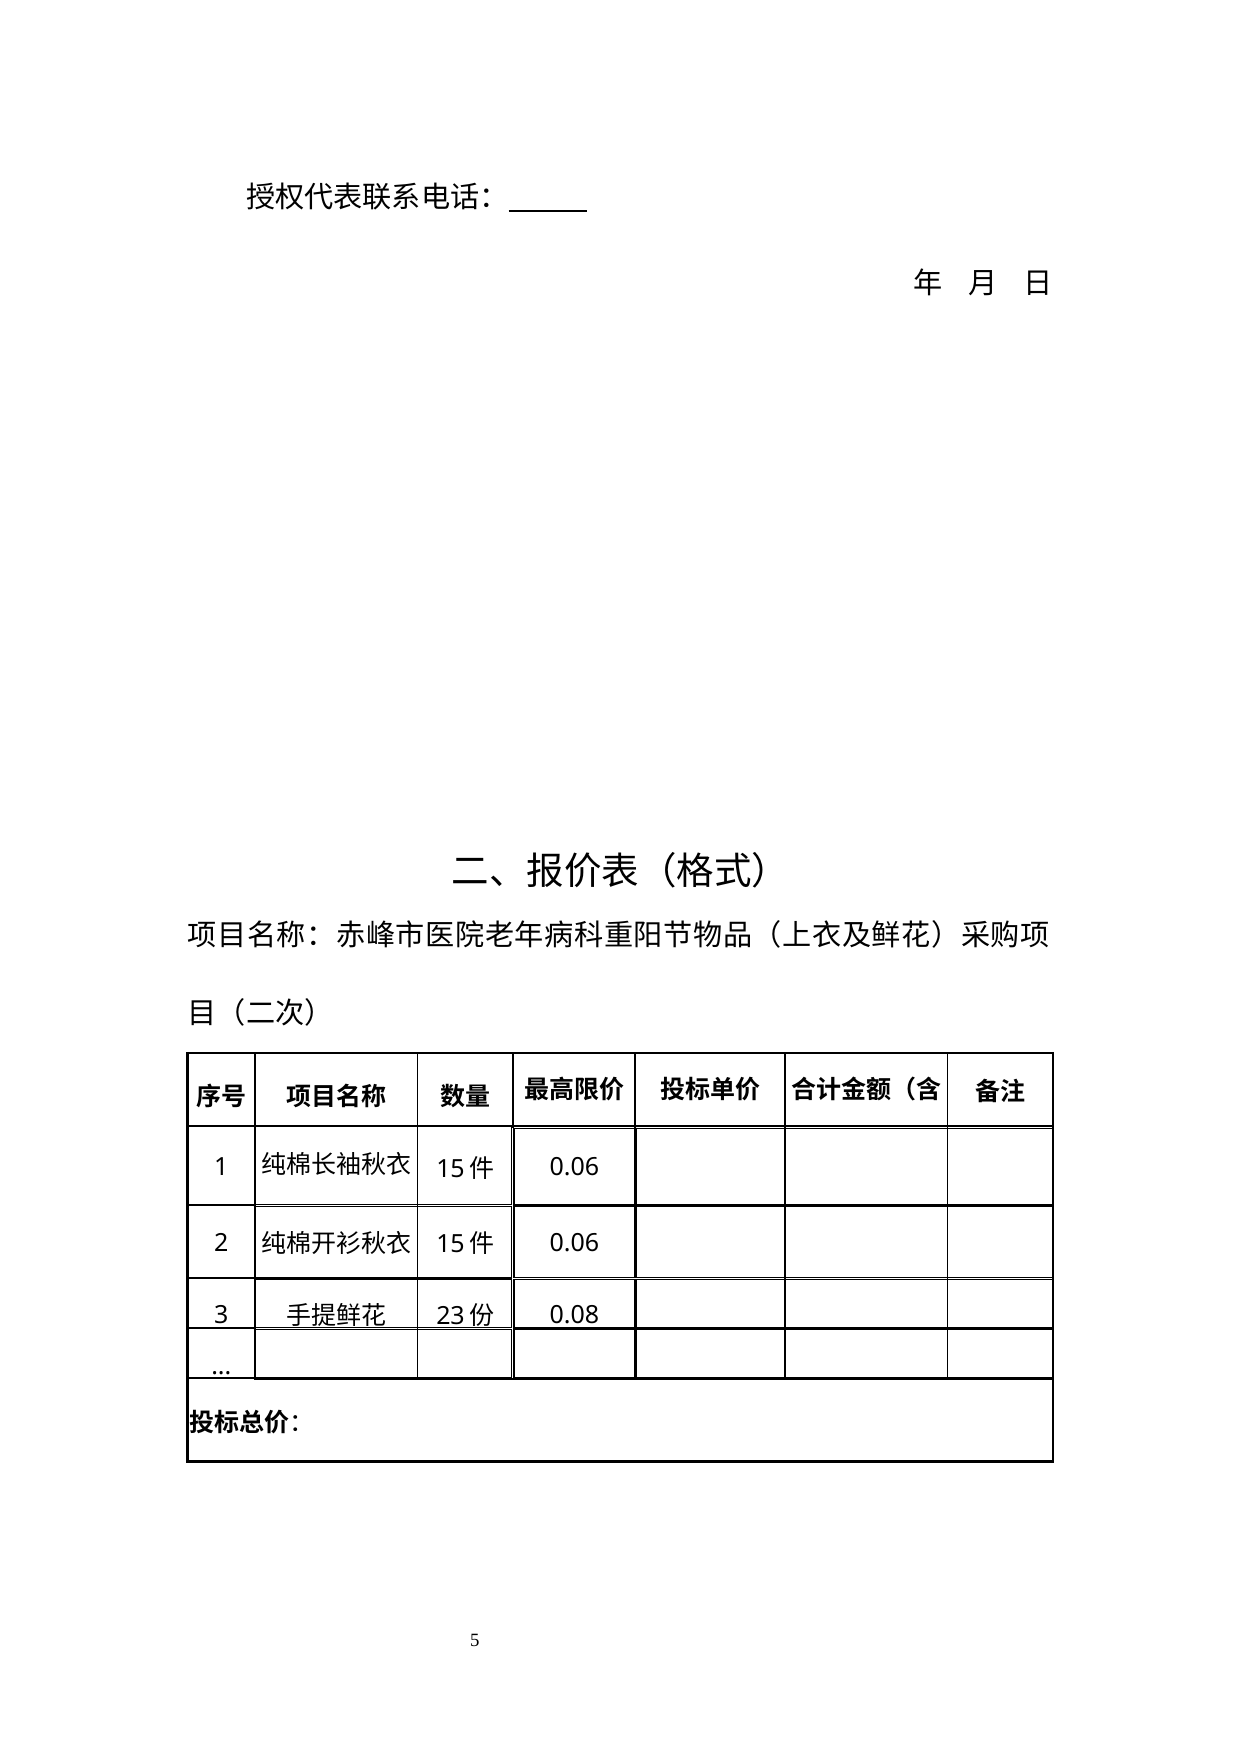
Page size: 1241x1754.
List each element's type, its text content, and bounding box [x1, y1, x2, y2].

table_cell [256, 1330, 417, 1377]
table_cell [948, 1207, 1052, 1277]
table_cell 2 [189, 1206, 254, 1277]
table_header 序号 [189, 1054, 254, 1125]
table_header 项目名称 [256, 1054, 417, 1125]
table_cell 纯棉长袖秋衣开衫（男） [256, 1127, 417, 1204]
table_cell [637, 1330, 784, 1377]
table_cell 0.08 [515, 1280, 634, 1327]
table_cell [515, 1330, 634, 1377]
table_cell [948, 1330, 1052, 1377]
table_cell 15件 [418, 1127, 511, 1204]
table_cell [786, 1207, 947, 1277]
table_header 最高限价（万元） [514, 1054, 634, 1125]
table_header 投标单价（含税、元） [636, 1054, 784, 1125]
table_cell 3 [189, 1279, 254, 1327]
text 年 月 日 [187, 248, 1053, 313]
table_cell [948, 1280, 1052, 1327]
table_cell ... [189, 1329, 254, 1377]
table_cell [637, 1280, 784, 1327]
text 授权代表联系电话： [187, 162, 1053, 227]
table_cell [786, 1129, 947, 1204]
table_header 数量 [418, 1054, 512, 1125]
table_header 备注 [948, 1054, 1052, 1125]
table_cell 投标总价： [189, 1379, 1052, 1460]
table_cell [948, 1129, 1052, 1204]
table_header 合计金额（含税、元） [786, 1054, 947, 1125]
table_cell 纯棉开衫秋衣(女） [256, 1207, 417, 1277]
table_cell [637, 1207, 784, 1277]
table_cell 1 [189, 1127, 254, 1204]
table_cell [786, 1330, 947, 1377]
table_cell [418, 1330, 511, 1377]
table_cell [786, 1280, 947, 1327]
table_cell 手提鲜花 [256, 1280, 417, 1327]
table_cell 0.06 [515, 1207, 634, 1277]
text 项目名称：赤峰市医院老年病科重阳节物品（上衣及鲜花）采购项目（二次） [187, 901, 1053, 1043]
table_cell 23份 [418, 1280, 511, 1327]
table_cell [637, 1129, 784, 1204]
text 二、报价表（格式） [187, 836, 1053, 901]
table_cell 15件 [418, 1207, 511, 1277]
table_cell 0.06 [515, 1129, 634, 1204]
